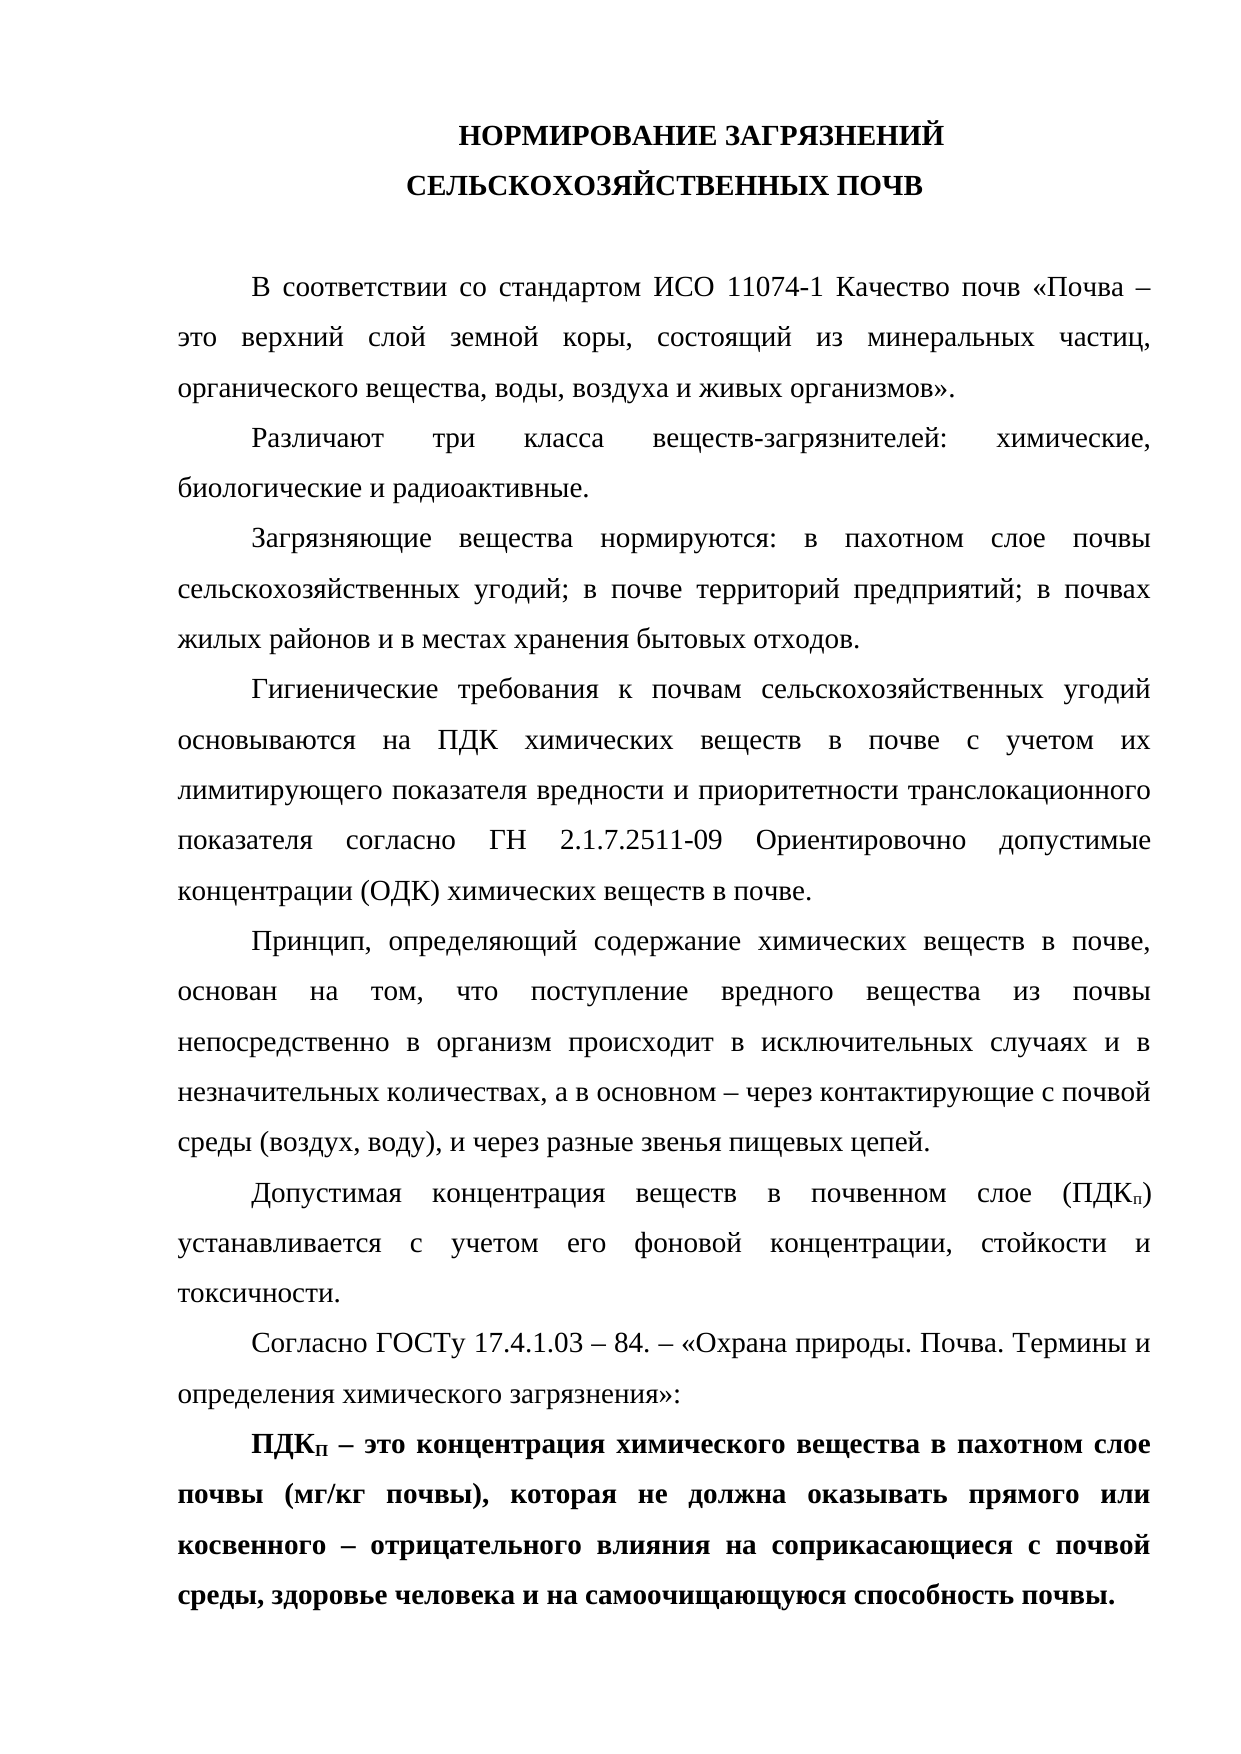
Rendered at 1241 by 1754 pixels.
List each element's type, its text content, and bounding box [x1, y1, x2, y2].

text Загрязняющие вещества нормируются: в пахотном слое почвы сельскохозяйственных угодий; в почве территорий предприятий; в почвах жилых районов и в местах хранения бытовых отходов. [177, 521, 1152, 655]
text Принцип, определяющий содержание химических веществ в почве, основан на том, что поступление вредного вещества из почвы непосредственно в организм происходит в исключительных случаях и в незначительных количествах, а в основном – через контактирующие с почвой среды (воздух, воду), и через разные звенья пищевых цепей. [177, 923, 1152, 1158]
text ПДКП – это концентрация химического вещества в пахотном слое почвы (мг/кг почвы), которая не должна оказывать прямого или косвенного – отрицательного влияния на соприкасающиеся с почвой среды, здоровье человека и на самоочищающуюся способность почвы. [177, 1426, 1152, 1611]
text Различают три класса веществ-загрязнителей: химические, биологические и радиоактивные. [177, 420, 1152, 504]
text Допустимая концентрация веществ в почвенном слое (ПДКп) устанавливается с учетом его фоновой концентрации, стойкости и токсичности. [177, 1175, 1152, 1309]
text НОРМИРОВАНИЕ ЗАГРЯЗНЕНИЙ СЕЛЬСКОХОЗЯЙСТВЕННЫХ ПОЧВ [177, 118, 1152, 202]
text Гигиенические требования к почвам сельскохозяйственных угодий основываются на ПДК химических веществ в почве с учетом их лимитирующего показателя вредности и приоритетности транслокационного показателя согласно ГН 2.1.7.2511-09 Ориентировочно допустимые концентрации (ОДК) химических веществ в почве. [177, 672, 1152, 906]
text В соответствии со стандартом ИСО 11074-1 Качество почв «Почва – это верхний слой земной коры, состоящий из минеральных частиц, органического вещества, воды, воздуха и живых организмов». [177, 269, 1152, 403]
text Согласно ГОСТу 17.4.1.03 – 84. – «Охрана природы. Почва. Термины и определения химического загрязнения»: [177, 1326, 1152, 1409]
